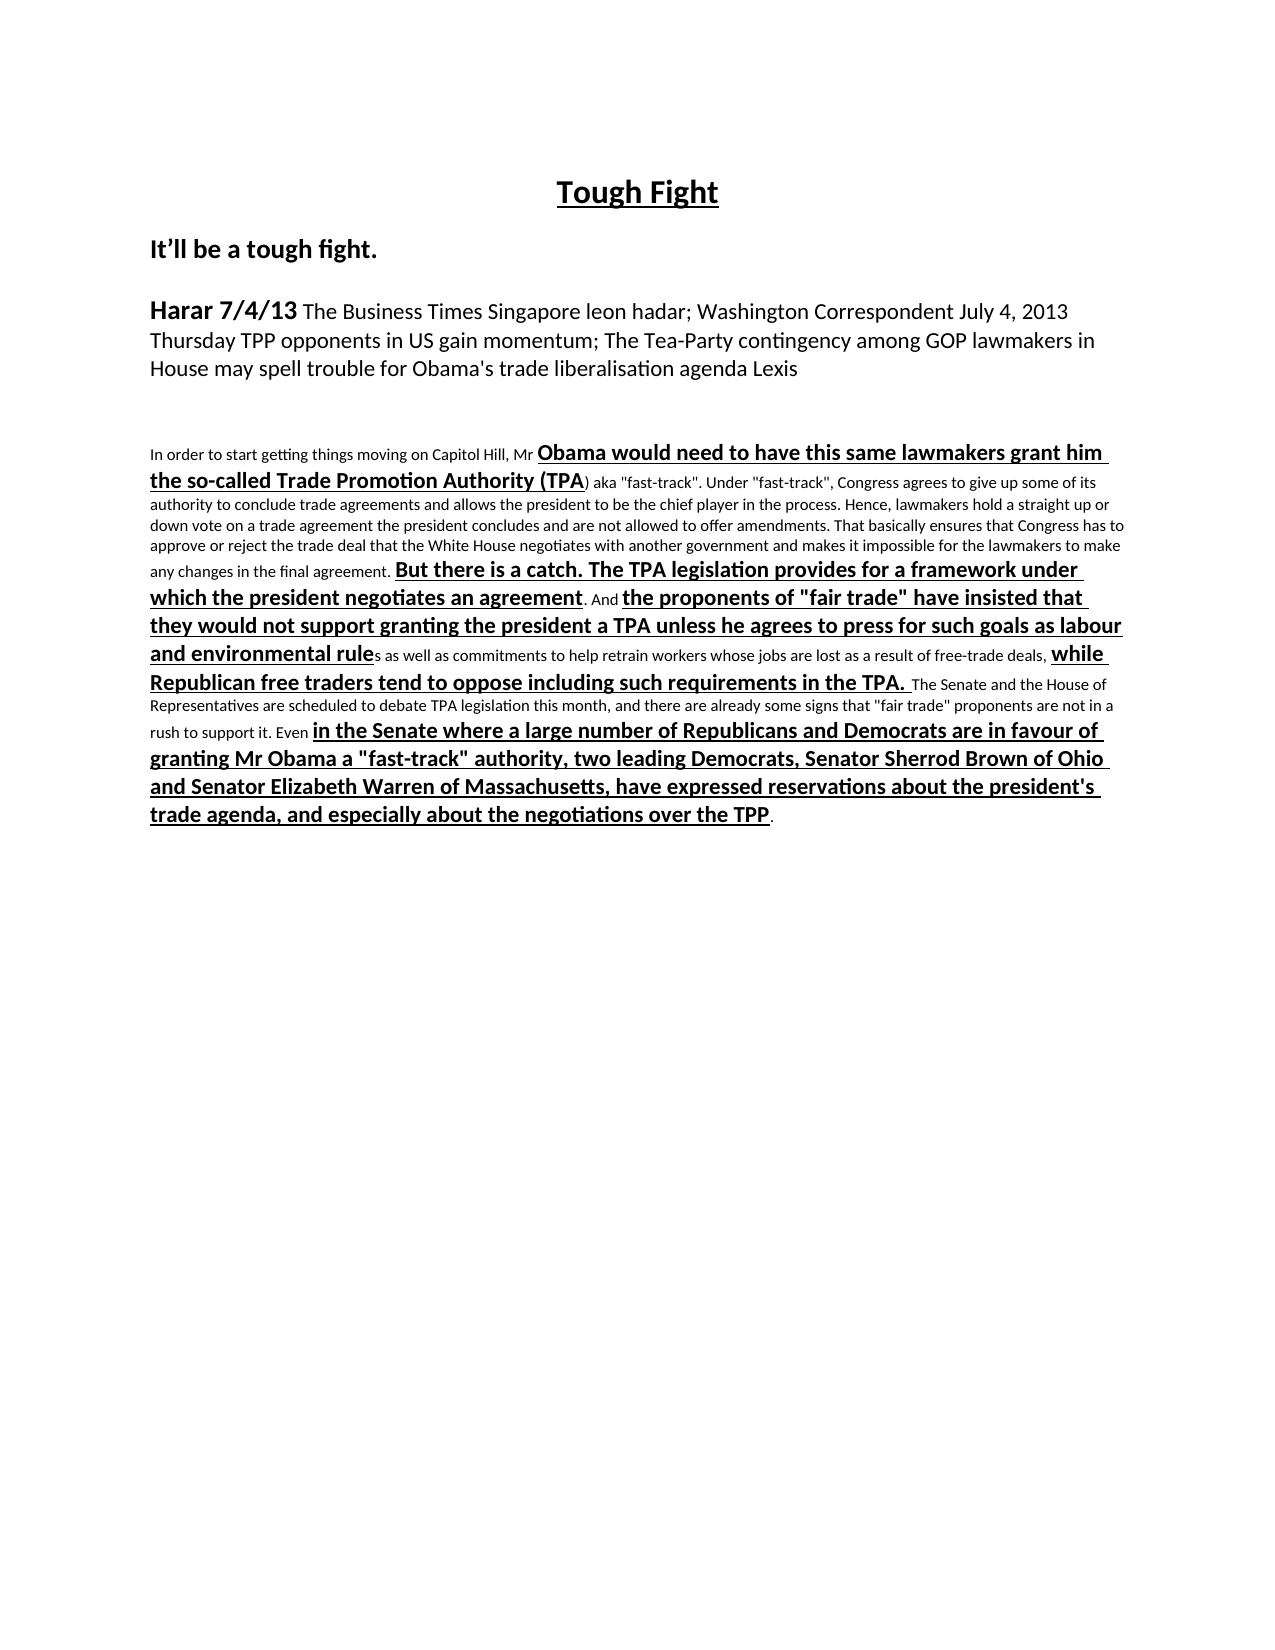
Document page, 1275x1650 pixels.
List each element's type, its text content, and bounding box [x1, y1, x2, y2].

text Harar 7/4/13 The Business Times Singapore leon hadar; Washington Correspondent July 4, 2013 Thursday TPP opponents in US gain momentum; The Tea-Party contingency among GOP lawmakers in House may spell trouble for Obama's trade liberalisation agenda Lexis [150, 293, 1125, 382]
subtitle Tough Fight [150, 171, 1125, 212]
text In order to start getting things moving on Capitol Hill, Mr Obama would need to have this same lawmakers grant him the so-called Trade Promotion Authority (TPA) aka "fast-track". Under "fast-track", Congress agrees to give up some of its authority to conclude trade agreements and allows the president to be the chief player in the process. Hence, lawmakers hold a straight up or down vote on a trade agreement the president concludes and are not allowed to offer amendments. That basically ensures that Congress has to approve or reject the trade deal that the White House negotiates with another government and makes it impossible for the lawmakers to make any changes in the final agreement. But there is a catch. The TPA legislation provides for a framework under which the president negotiates an agreement. And the proponents of "fair trade" have insisted that they would not support granting the president a TPA unless he agrees to press for such goals as labour and environmental rules as well as commitments to help retrain workers whose jobs are lost as a result of free-trade deals, while Republican free traders tend to oppose including such requirements in the TPA. The Senate and the House of Representatives are scheduled to debate TPA legislation this month, and there are already some signs that "fair trade" proponents are not in a rush to support it. Even in the Senate where a large number of Republicans and Democrats are in favour of granting Mr Obama a "fast-track" authority, two leading Democrats, Senator Sherrod Brown of Ohio and Senator Elizabeth Warren of Massachusetts, have expressed reservations about the president's trade agenda, and especially about the negotiations over the TPP. [150, 438, 1125, 828]
subtitle It’ll be a tough fight. [150, 232, 1125, 265]
